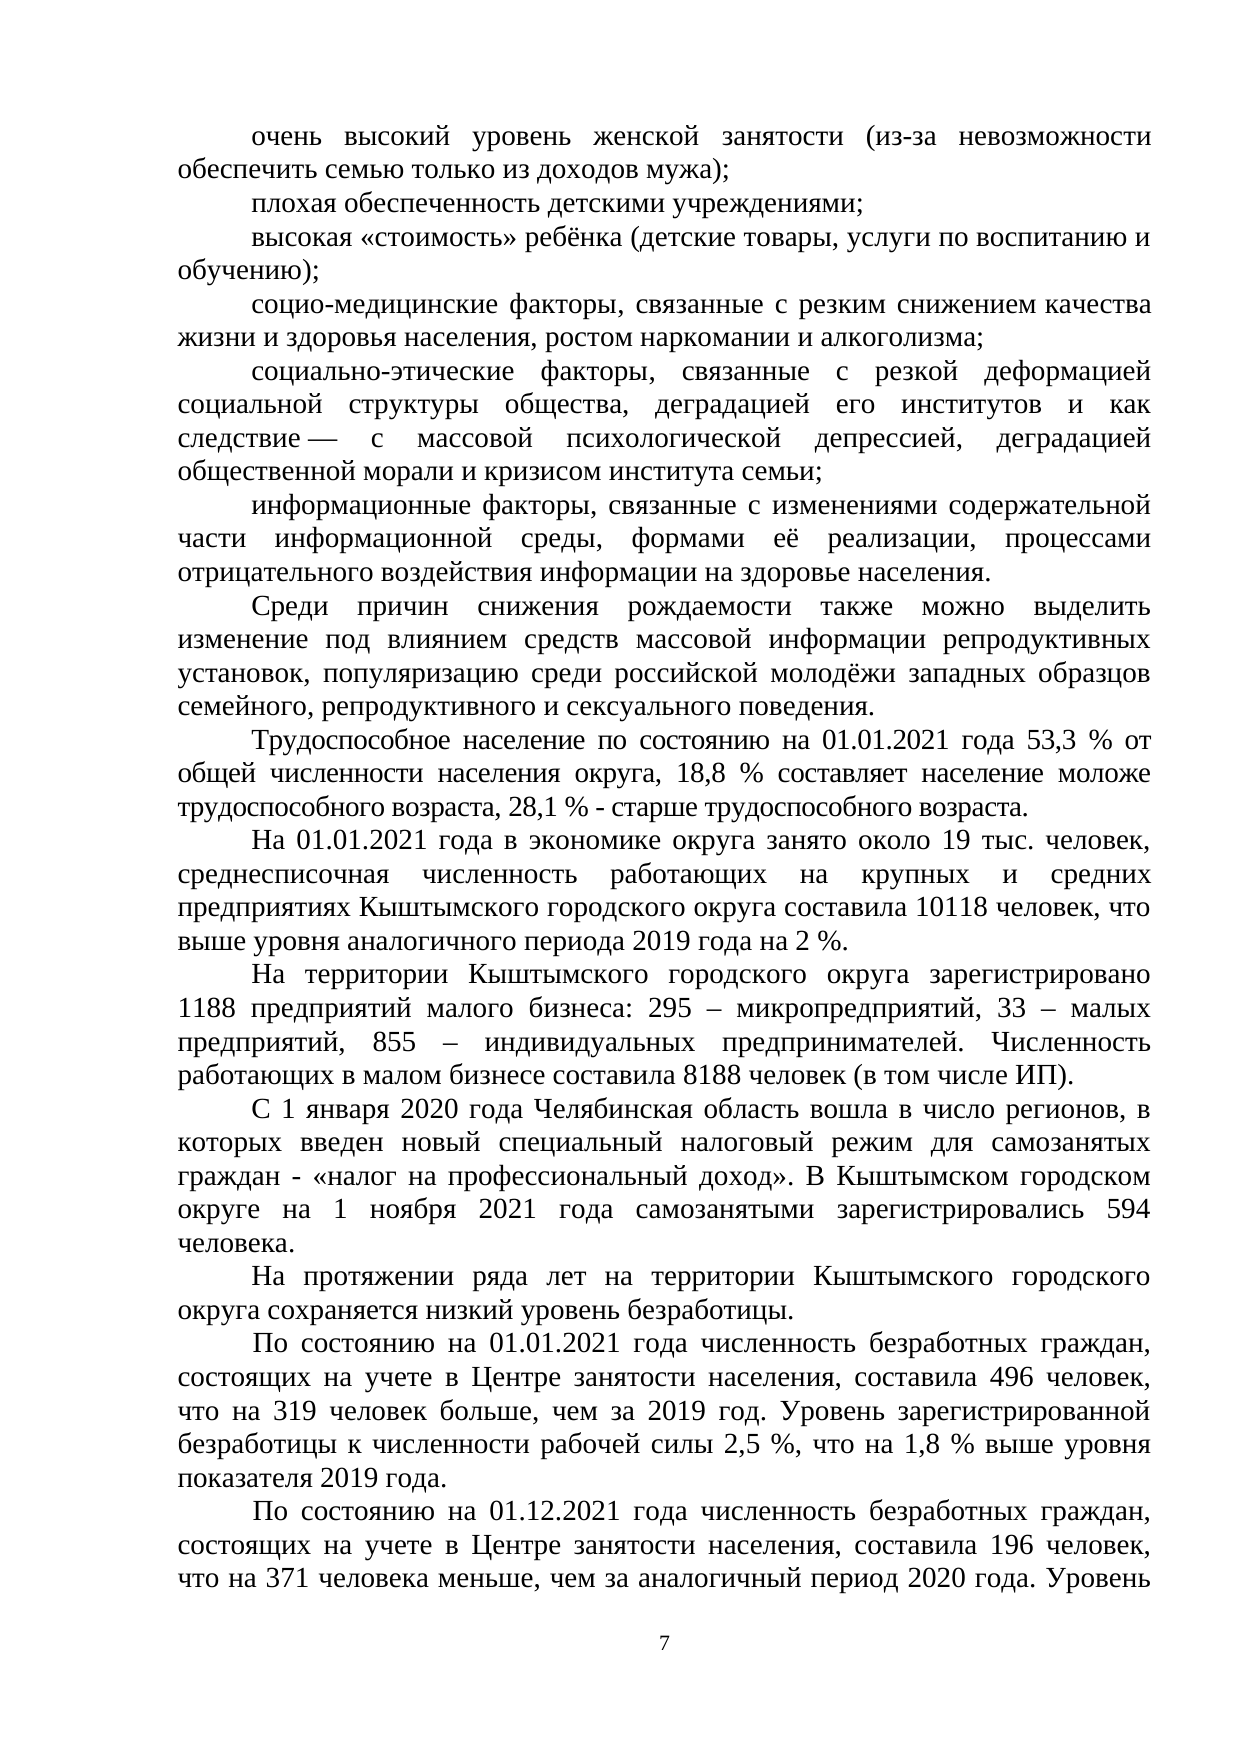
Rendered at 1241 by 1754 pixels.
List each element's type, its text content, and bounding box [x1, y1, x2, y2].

text информационные факторы, связанные с изменениями содержательной части информационной среды, формами её реализации, процессами отрицательного воздействия информации на здоровье населения. [177, 487, 1152, 588]
text Среди причин снижения рождаемости также можно выделить изменение под влиянием средств массовой информации репродуктивных установок, популяризацию среди российской молодёжи западных образцов семейного, репродуктивного и сексуального поведения. [177, 588, 1152, 722]
text высокая «стоимость» ребёнка (детские товары, услуги по воспитанию и обучению); [177, 219, 1152, 286]
text На территории Кыштымского городского округа зарегистрировано 1188 предприятий малого бизнеса: 295 – микропредприятий, 33 – малых предприятий, 855 – индивидуальных предпринимателей. Численность работающих в малом бизнесе составила 8188 человек (в том числе ИП). [177, 957, 1152, 1091]
text По состоянию на 01.01.2021 года численность безработных граждан, состоящих на учете в Центре занятости населения, составила 496 человек, что на 319 человек больше, чем за 2019 год. Уровень зарегистрированной безработицы к численности рабочей силы 2,5 %, что на 1,8 % выше уровня показателя 2019 года. [177, 1326, 1152, 1493]
text На протяжении ряда лет на территории Кыштымского городского округа сохраняется низкий уровень безработицы. [177, 1258, 1152, 1326]
text очень высокий уровень женской занятости (из-за невозможности обеспечить семью только из доходов мужа); [177, 118, 1152, 185]
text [177, 1493, 1152, 1594]
text социо-медицинские факторы, связанные с резким снижением качества жизни и здоровья населения, ростом наркомании и алкоголизма; [177, 286, 1152, 353]
text На 01.01.2021 года в экономике округа занято около 19 тыс. человек, среднесписочная численность работающих на крупных и средних предприятиях Кыштымского городского округа составила 10118 человек, что выше уровня аналогичного периода 2019 года на 2 %. [177, 822, 1152, 957]
text плохая обеспеченность детскими учреждениями; [177, 185, 1152, 219]
text социально-этические факторы, связанные с резкой деформацией социальной структуры общества, деградацией его институтов и как следствие — с массовой психологической депрессией, деградацией общественной морали и кризисом института семьи; [177, 353, 1152, 487]
text Трудоспособное население по состоянию на 01.01.2021 года 53,3 % от общей численности населения округа, 18,8 % составляет население моложе трудоспособного возраста, 28,1 % - старше трудоспособного возраста. [177, 722, 1152, 822]
text С 1 января 2020 года Челябинская область вошла в число регионов, в которых введен новый специальный налоговый режим для самозанятых граждан - «налог на профессиональный доход». В Кыштымском городском округе на 1 ноября 2021 года самозанятыми зарегистрировались 594 человека. [177, 1091, 1152, 1258]
